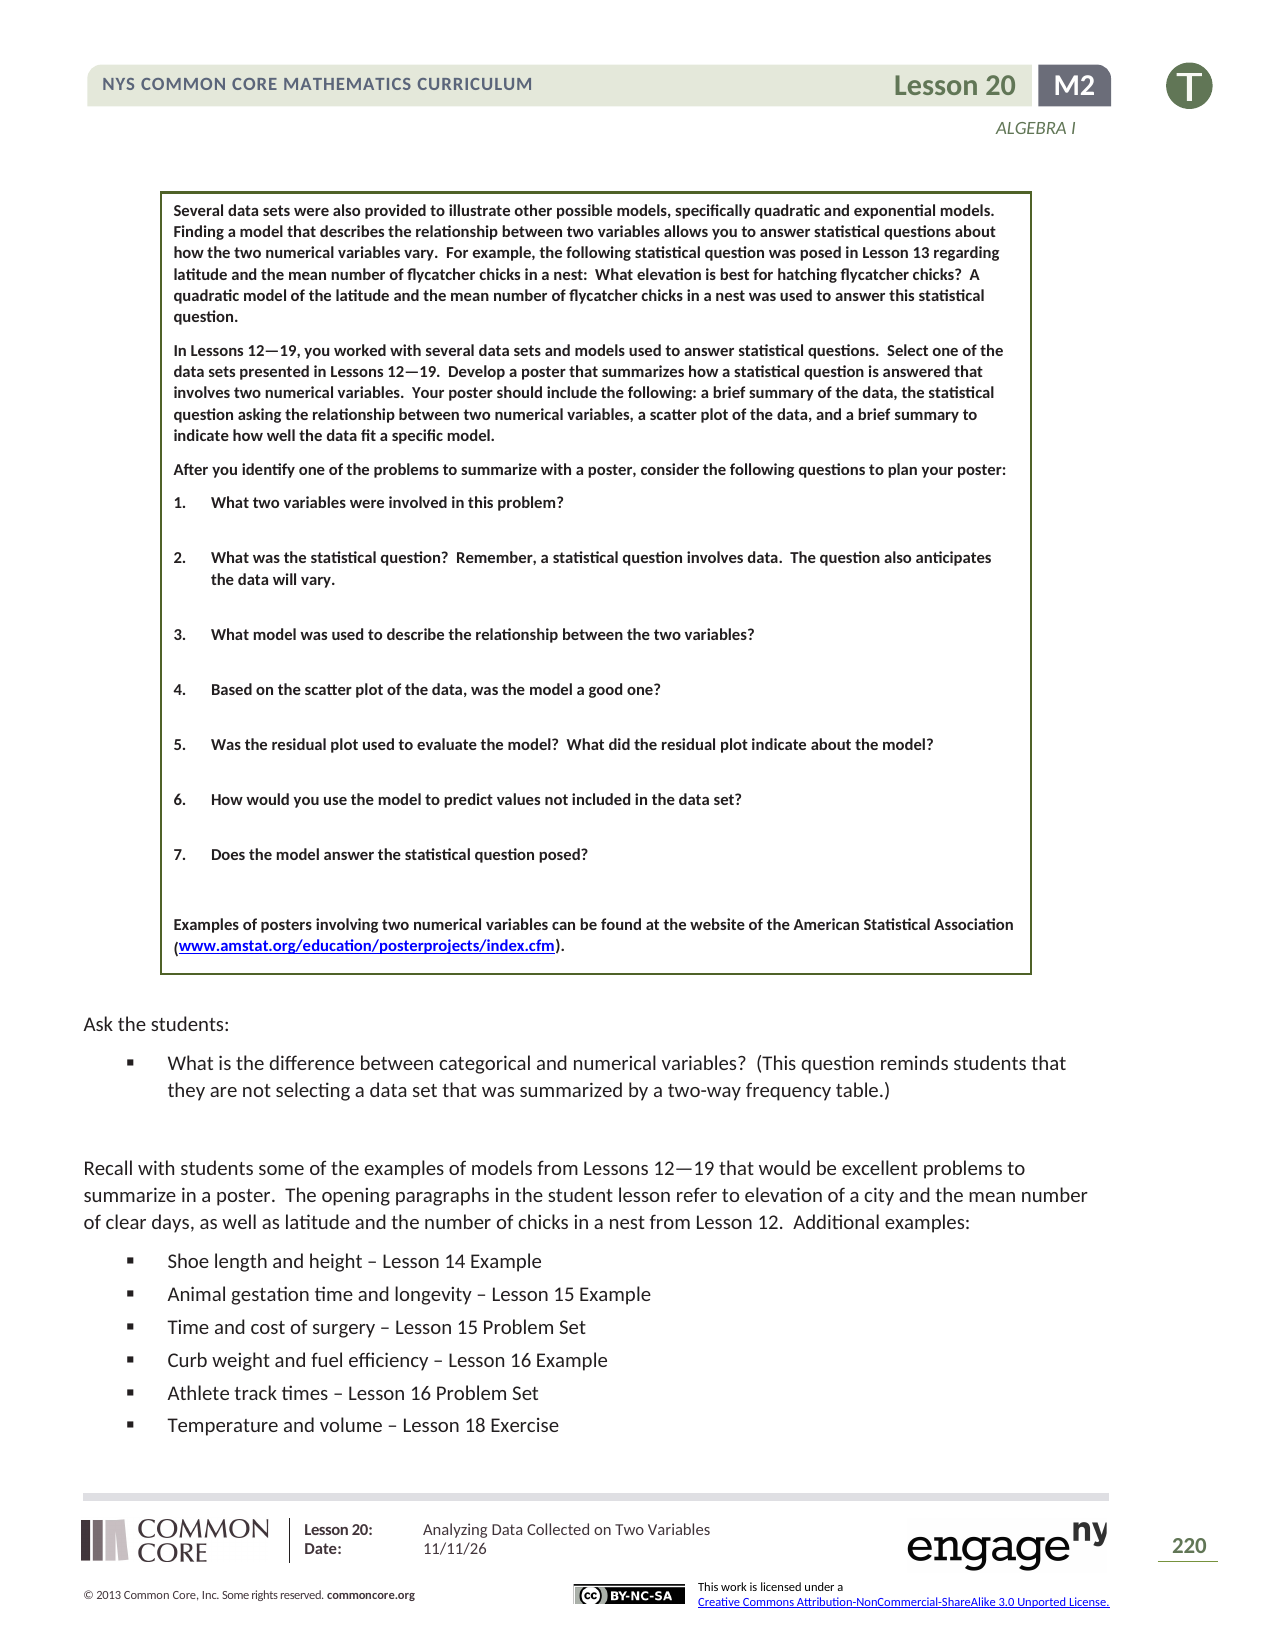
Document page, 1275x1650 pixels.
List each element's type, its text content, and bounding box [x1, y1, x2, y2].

list How would you use the model to predict values not included in the data set? [173, 789, 1018, 809]
list What two variables were involved in this problem? [173, 492, 1018, 513]
text Recall with students some of the examples of models from Lessons 12—19 that would be excellent problems to summarize in a poster. The opening paragraphs in the student lesson refer to elevation of a city and the mean number of clear days, as well as latitude and the number of chicks in a nest from Lesson 12. Additional examples: [83, 1156, 1108, 1234]
text Examples of posters involving two numerical variables can be found at the website of the American Statistical Association (www.amstat.org/education/posterprojects/index.cfm). [173, 911, 1018, 959]
list Was the residual plot used to evaluate the model? What did the residual plot indicate about the model? [173, 734, 1018, 754]
picture [572, 1584, 685, 1604]
list Does the model answer the statistical question posed? [173, 844, 1018, 864]
text Temperature and volume – Lesson 18 Exercise [125, 1413, 1108, 1438]
text Animal gestation time and longevity – Lesson 15 Example [125, 1281, 1108, 1306]
text After you identify one of the problems to summarize with a poster, consider the following questions to plan your poster: [173, 459, 1018, 479]
text Curb weight and fuel efficiency – Lesson 16 Example [125, 1347, 1108, 1372]
text In Lessons 12—19, you worked with several data sets and models used to answer statistical questions. Select one of the data sets presented in Lessons 12—19. Develop a poster that summarizes how a statistical question is answered that involves two numerical variables. Your poster should include the following: a brief summary of the data, the statistical question asking the relationship between two numerical variables, a scatter plot of the data, and a brief summary to indicate how well the data fit a specific model. [173, 340, 1018, 445]
picture [81, 1517, 269, 1562]
text What is the difference between categorical and numerical variables? (This question reminds students that they are not selecting a data set that was summarized by a two-way frequency table.) [125, 1051, 1108, 1103]
text Athlete track times – Lesson 16 Problem Set [125, 1380, 1108, 1405]
text Several data sets were also provided to illustrate other possible models, specifically quadratic and exponential models. Finding a model that describes the relationship between two variables allows you to answer statistical questions about how the two numerical variables vary. For example, the following statistical question was posed in Lesson 13 regarding latitude and the mean number of flycatcher chicks in a nest: What elevation is best for hatching flycatcher chicks? A quadratic model of the latitude and the mean number of flycatcher chicks in a nest was used to answer this statistical question. [173, 200, 1018, 327]
text Shoe length and height – Lesson 14 Example [125, 1248, 1108, 1273]
list Based on the scatter plot of the data, was the model a good one? [173, 679, 1018, 699]
text Time and cost of surgery – Lesson 15 Problem Set [125, 1314, 1108, 1339]
picture [906, 1518, 1107, 1573]
list What model was used to describe the relationship between the two variables? [173, 624, 1018, 644]
list What was the statistical question? Remember, a statistical question involves data. The question also anticipates the data will vary. [173, 547, 1018, 589]
text Ask the students: [83, 1011, 1108, 1037]
